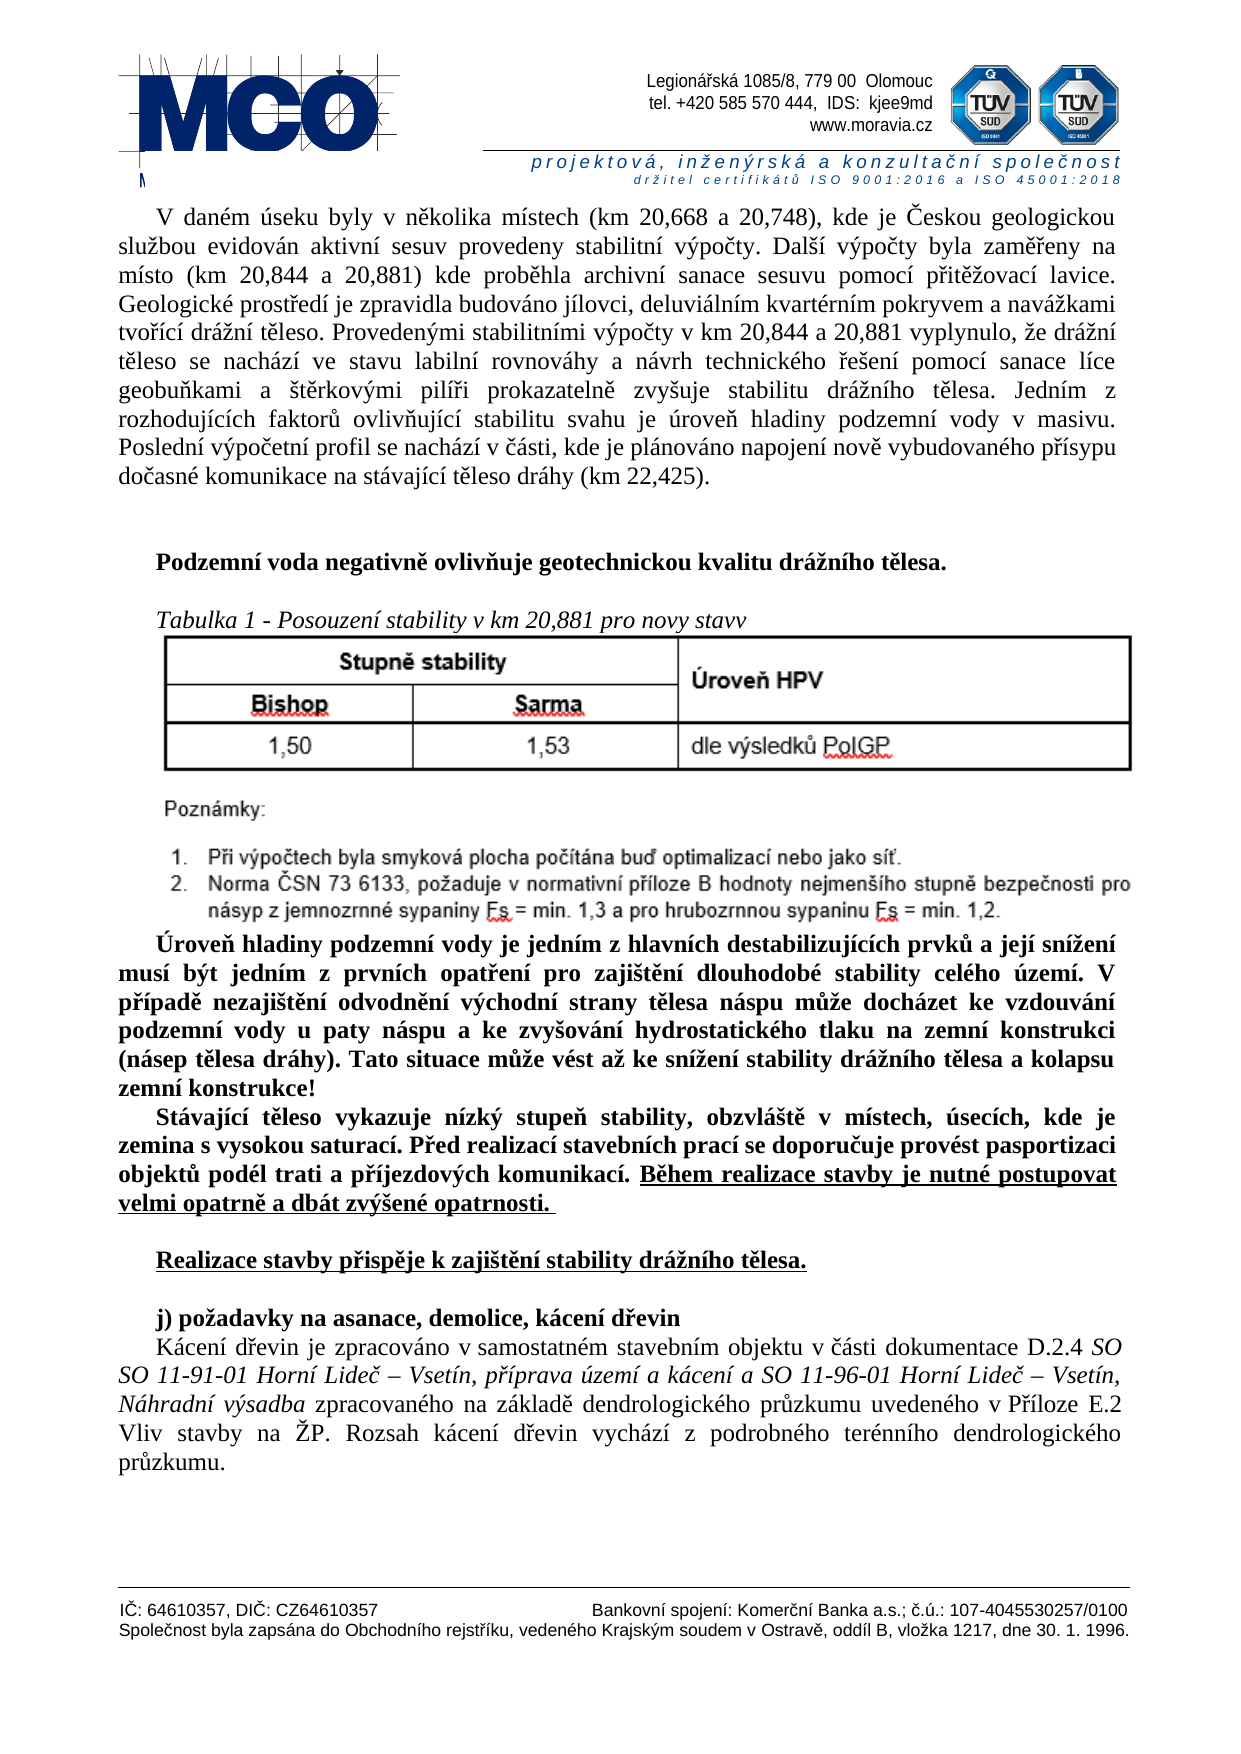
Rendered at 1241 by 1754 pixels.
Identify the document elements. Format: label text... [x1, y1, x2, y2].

text Realizace stavby přispěje k zajištění stability drážního tělesa. [118, 1246, 1117, 1274]
text V daném úseku byly v několika místech (km 20,668 a 20,748), kde je Českou geologickou službou evidován aktivní sesuv provedeny stabilitní výpočty. Další výpočty byla zaměřeny na místo (km 20,844 a 20,881) kde proběhla archivní sanace sesuvu pomocí přitěžovací lavice. Geologické prostředí je zpravidla budováno jílovci, deluviálním kvartérním pokryvem a navážkami tvořící drážní těleso. Provedenými stabilitními výpočty v km 20,844 a 20,881 vyplynulo, že drážní těleso se nachází ve stavu labilní rovnováhy a návrh technického řešení pomocí sanace líce geobuňkami a štěrkovými pilíři prokazatelně zvyšuje stabilitu drážního tělesa. Jedním z rozhodujících faktorů ovlivňující stabilitu svahu je úroveň hladiny podzemní vody v masivu. Poslední výpočetní profil se nachází v části, kde je plánováno napojení nově vybudovaného přísypu dočasné komunikace na stávající těleso dráhy (km 22,425). [118, 194, 1117, 490]
text Podzemní voda negativně ovlivňuje geotechnickou kvalitu drážního tělesa. [118, 547, 1117, 576]
picture [155, 633, 1160, 930]
text Stávající těleso vykazuje nízký stupeň stability, obzvláště v místech, úsecích, kde je zemina s vysokou saturací. Před realizací stavebních prací se doporučuje provést pasportizaci objektů podél trati a příjezdových komunikací. Během realizace stavby je nutné postupovat velmi opatrně a dbát zvýšené opatrnosti. [118, 1102, 1117, 1217]
text Kácení dřevin je zpracováno v samostatném stavebním objektu v části dokumentace D.2.4 SO SO 11-91-01 Horní Lideč – Vsetín, příprava území a kácení a SO 11-96-01 Horní Lideč – Vsetín, Náhradní výsadba zpracovaného na základě dendrologického průzkumu uvedeného v Příloze E.2 Vliv stavby na ŽP. Rozsah kácení dřevin vychází z podrobného terénního dendrologického průzkumu. [118, 1332, 1122, 1476]
text Tabulka 1 - Posouzení stability v km 20,881 pro novy stavv [118, 605, 1117, 634]
text Úroveň hladiny podzemní vody je jedním z hlavních destabilizujících prvků a její snížení musí být jedním z prvních opatření pro zajištění dlouhodobé stability celého území. V případě nezajištění odvodnění východní strany tělesa náspu může docházet ke vzdouvání podzemní vody u paty náspu a ke zvyšování hydrostatického tlaku na zemní konstrukci (násep tělesa dráhy). Tato situace může vést až ke snížení stability drážního tělesa a kolapsu zemní konstrukce! [118, 929, 1117, 1102]
subtitle j) požadavky na asanace, demolice, kácení dřevin [156, 1303, 1122, 1332]
picture [948, 62, 1121, 147]
